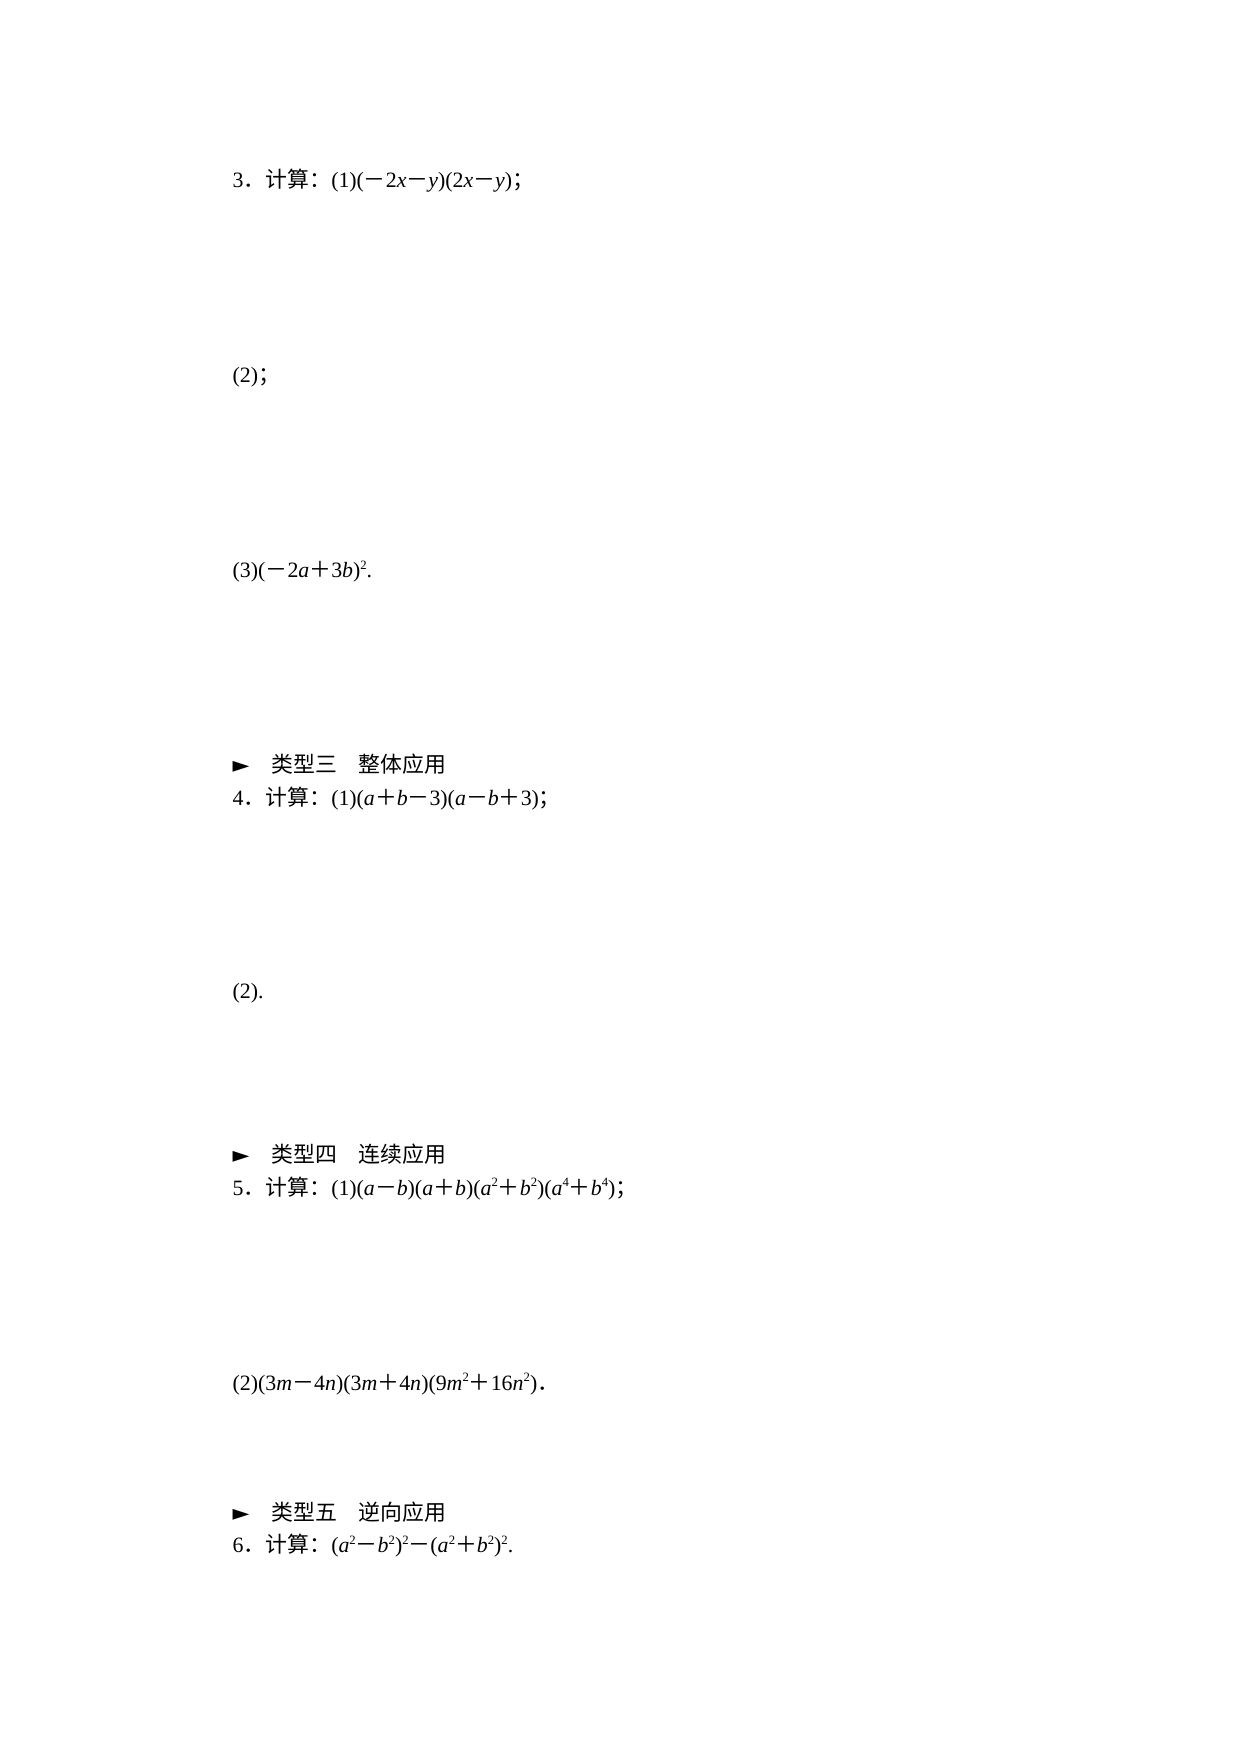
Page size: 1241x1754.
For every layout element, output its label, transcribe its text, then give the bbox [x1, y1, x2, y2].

text (2)； [182, 357, 1058, 389]
text (2)(3m－4n)(3m＋4n)(9m2＋16n2)． [182, 1364, 1058, 1397]
text 3．计算：(1)(－2x－y)(2x－y)； [182, 162, 1058, 194]
text (2). [182, 974, 1058, 1007]
text ► 类型五 逆向应用 [182, 1494, 1058, 1527]
text 5．计算：(1)(a－b)(a＋b)(a2＋b2)(a4＋b4)； [182, 1169, 1058, 1202]
text 6．计算：(a2－b2)2－(a2＋b2)2. [182, 1527, 1058, 1559]
text ► 类型三 整体应用 [182, 747, 1058, 779]
text 4．计算：(1)(a＋b－3)(a－b＋3)； [182, 779, 1058, 812]
text (3)(－2a＋3b)2. [182, 552, 1058, 584]
text ► 类型四 连续应用 [182, 1137, 1058, 1169]
